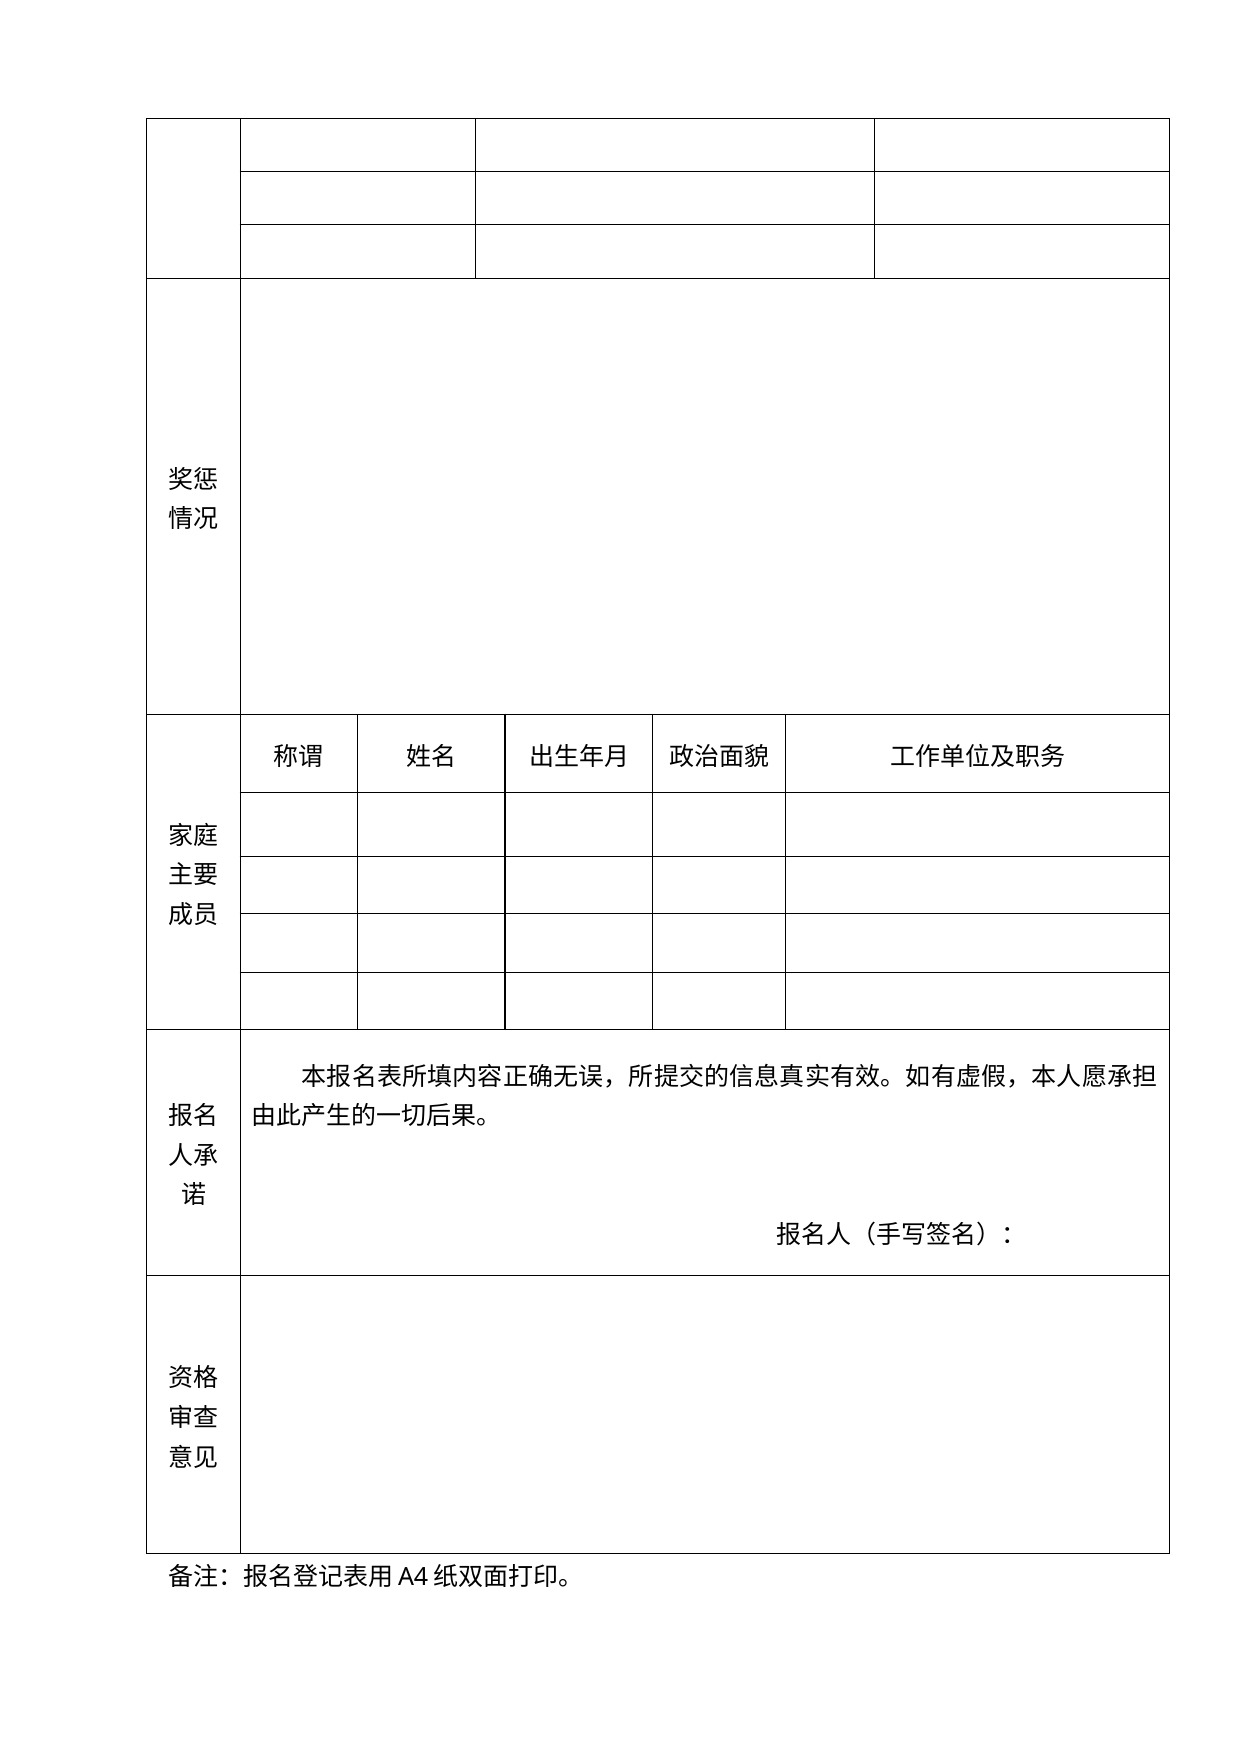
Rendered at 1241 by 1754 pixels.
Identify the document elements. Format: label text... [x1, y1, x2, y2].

table_cell [358, 973, 504, 1029]
table_cell 姓名 [358, 715, 504, 792]
table_cell [358, 857, 504, 913]
table_cell [506, 914, 652, 972]
table_cell 政治面貌 [653, 715, 785, 792]
table_cell [476, 172, 874, 224]
table_cell 出生年月 [506, 715, 652, 792]
table_cell [241, 279, 1169, 714]
table_cell 家庭主要成员 [147, 715, 240, 1029]
table_cell 资格审查意见 [147, 1276, 240, 1553]
table_cell [241, 1276, 1169, 1553]
table_cell [358, 793, 504, 856]
table_cell [241, 793, 357, 856]
table_cell [506, 973, 652, 1029]
table_cell [241, 172, 475, 224]
table_cell 本报名表所填内容正确无误，所提交的信息真实有效。如有虚假，本人愿承担由此产生的一切后果。 报名人（手写签名）： [241, 1030, 1169, 1275]
table_cell [241, 973, 357, 1029]
table_cell [241, 914, 357, 972]
table_cell [786, 973, 1169, 1029]
table_cell [506, 857, 652, 913]
table_cell 奖惩情况 [147, 279, 240, 714]
table_cell 报名人承诺 [147, 1030, 240, 1275]
table_cell [476, 119, 874, 171]
table_cell [653, 793, 785, 856]
table_cell [653, 857, 785, 913]
table_cell [506, 793, 652, 856]
table_cell 工作单位及职务 [786, 715, 1169, 792]
table_cell [786, 914, 1169, 972]
table_cell [241, 225, 475, 277]
table_cell [358, 914, 504, 972]
table_cell [476, 225, 874, 277]
table_cell [241, 857, 357, 913]
table_cell [241, 119, 475, 171]
table_cell [653, 973, 785, 1029]
table_cell [786, 793, 1169, 856]
text 备注：报名登记表用A4纸双面打印。 [112, 1554, 1142, 1594]
table_cell 称谓 [241, 715, 357, 792]
table_cell [875, 172, 1169, 224]
table_cell [786, 857, 1169, 913]
table_cell [875, 119, 1169, 171]
table_cell [875, 225, 1169, 277]
table_cell [653, 914, 785, 972]
